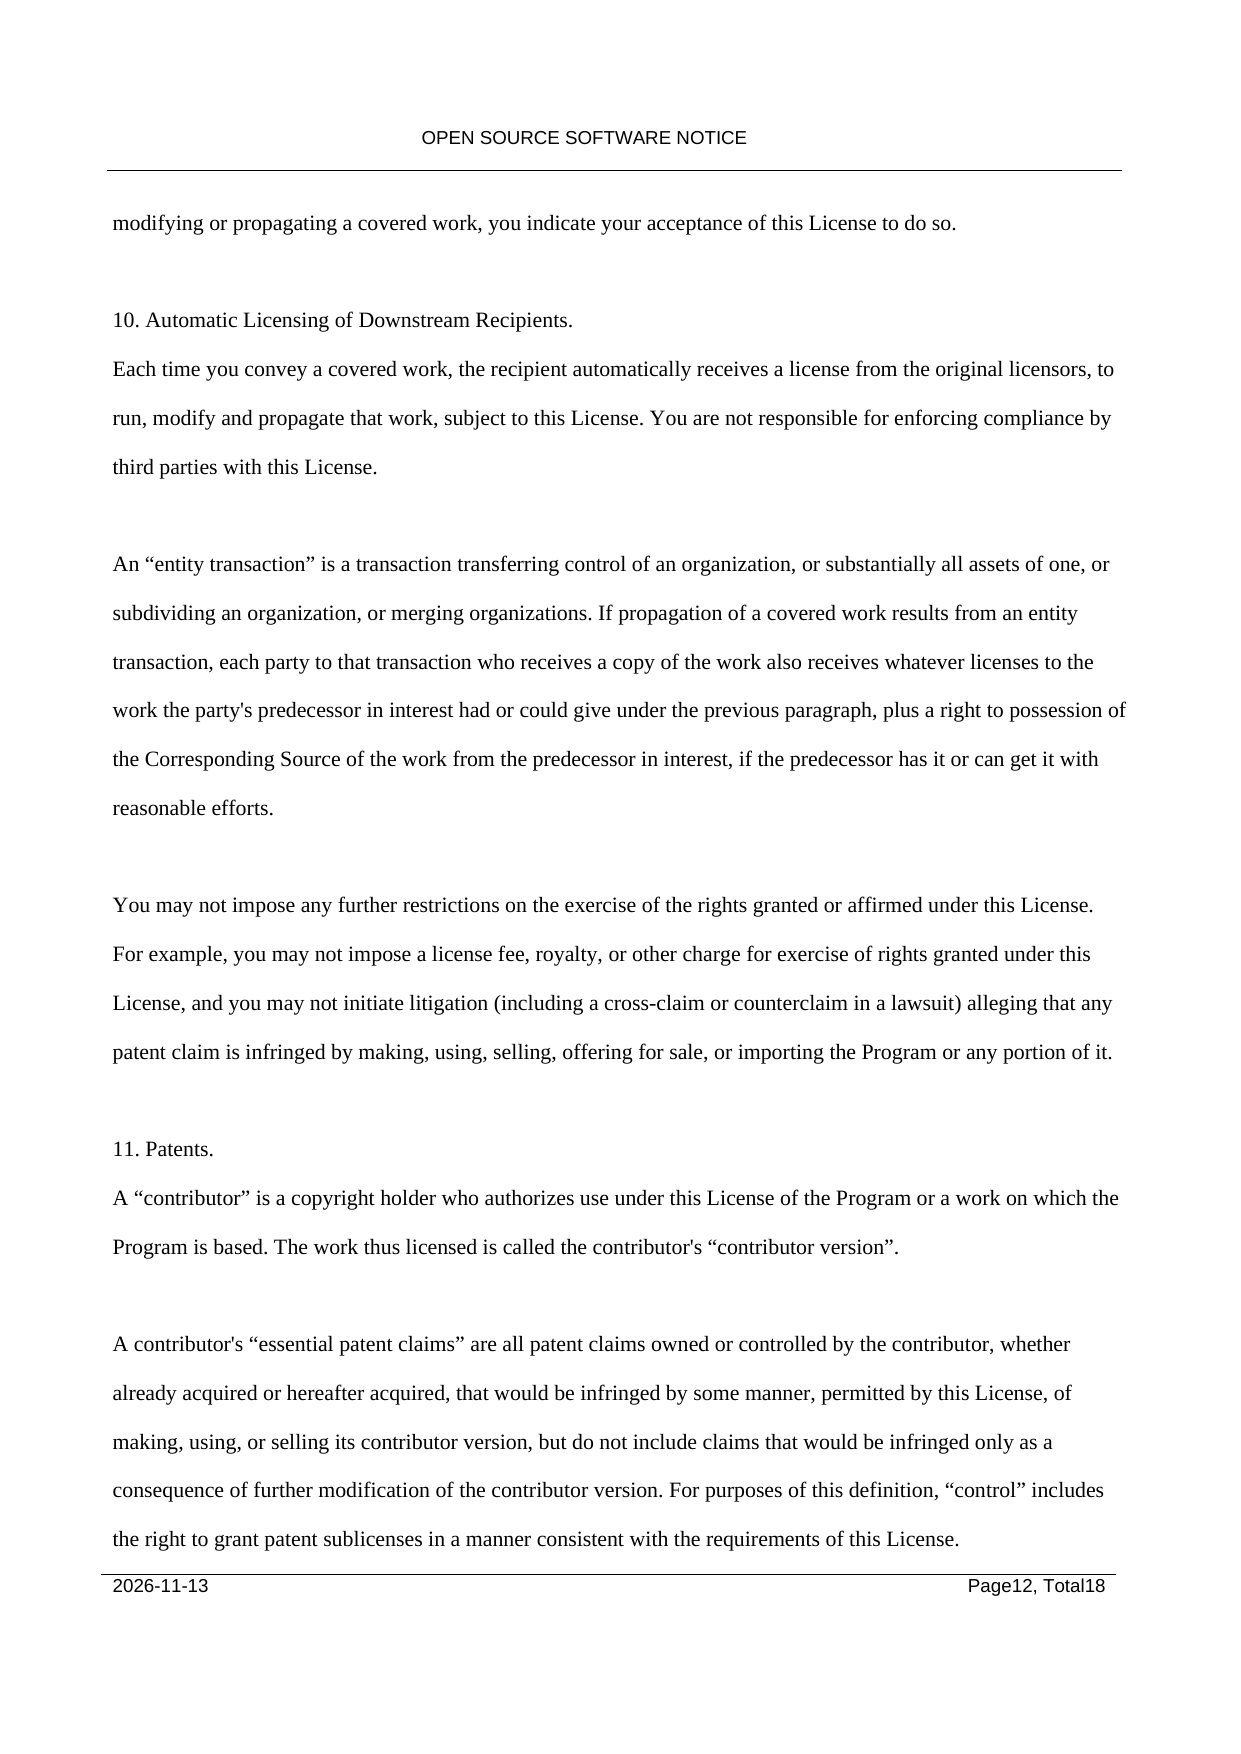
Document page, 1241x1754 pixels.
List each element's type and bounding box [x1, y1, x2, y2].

text [112, 206, 1128, 1555]
